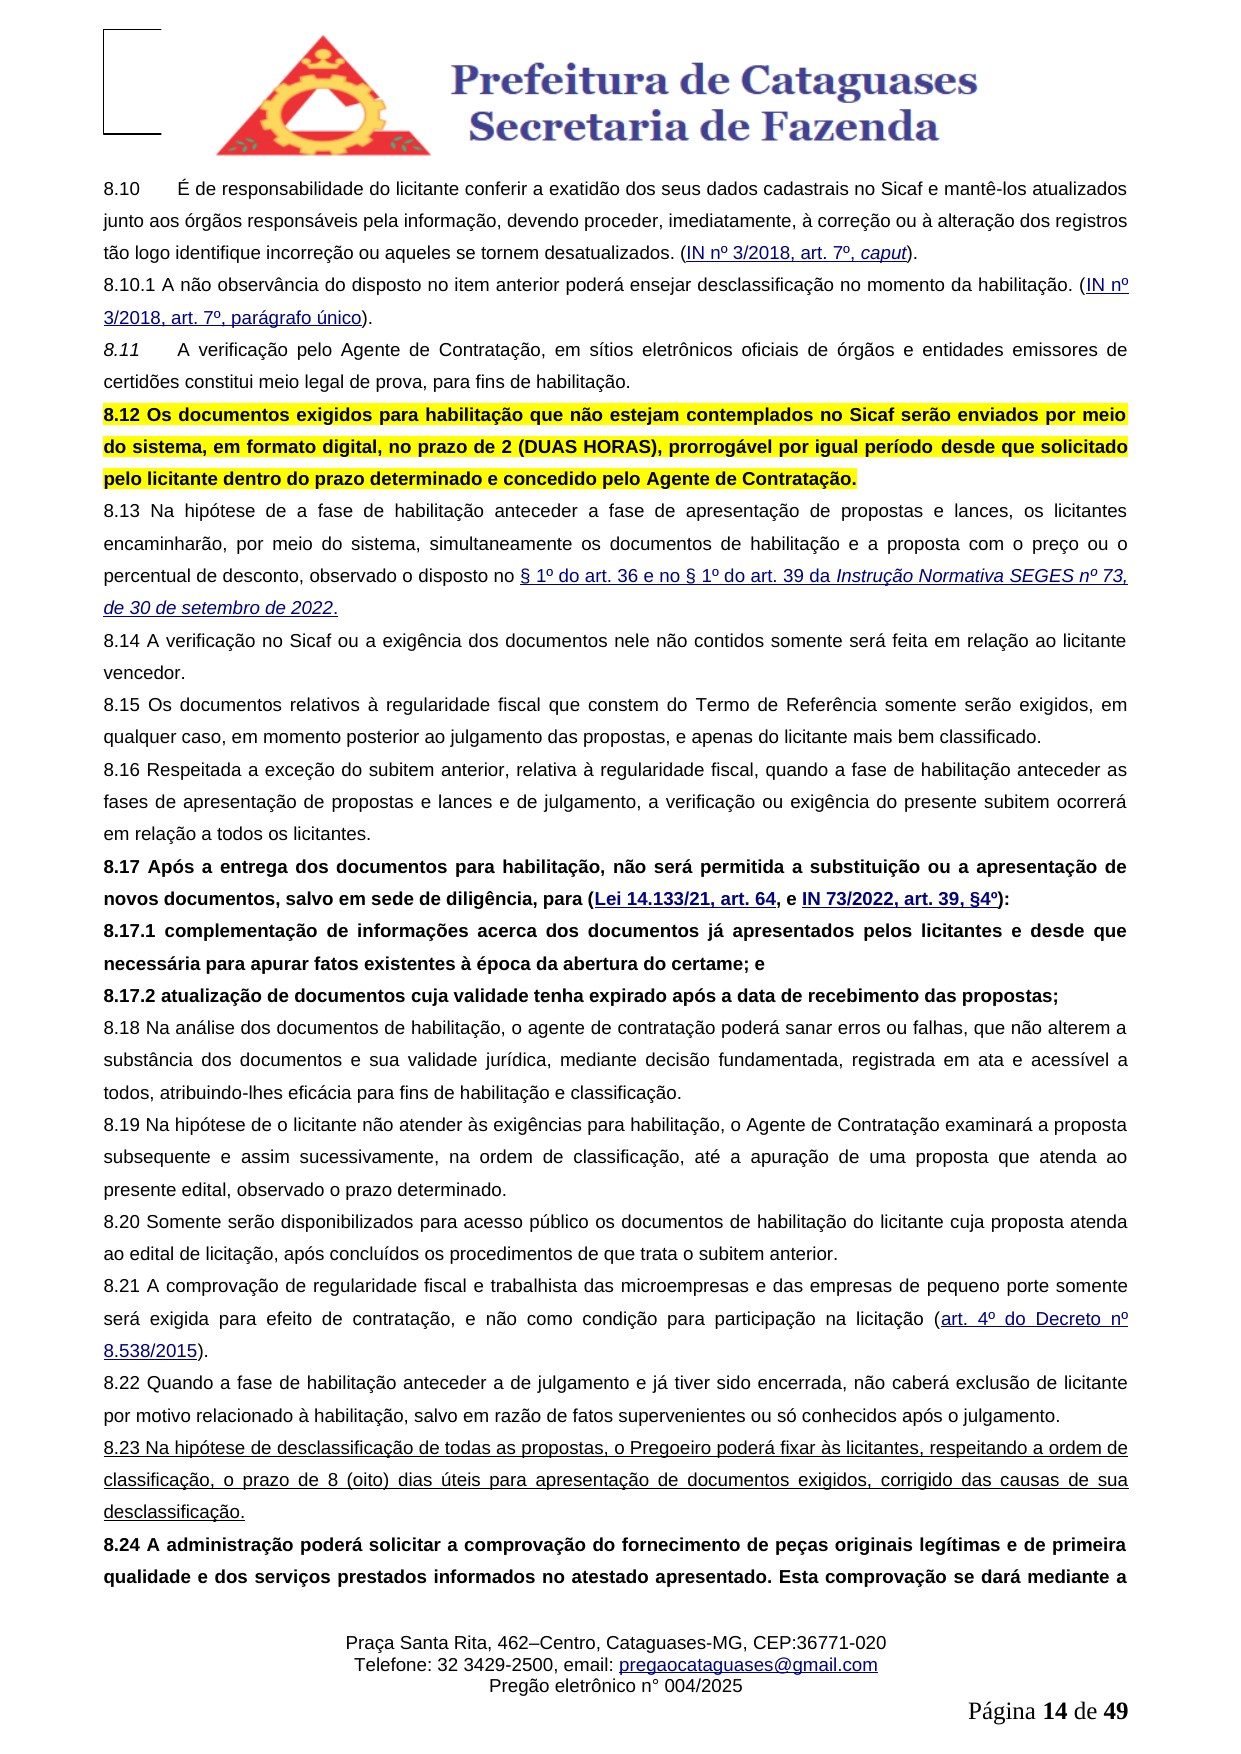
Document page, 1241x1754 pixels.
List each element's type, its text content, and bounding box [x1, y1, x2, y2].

list 8.13 Na hipótese de a fase de habilitação anteceder a fase de apresentação de propostas e lances, os licitantes encaminharão, por meio do sistema, simultaneamente os documentos de habilitação e a proposta com o preço ou o percentual de desconto, observado o disposto no § 1º do art. 36 e no § 1º do art. 39 da Instrução Normativa SEGES nº 73, de 30 de setembro de 2022. [103, 500, 1128, 619]
list 8.22 Quando a fase de habilitação anteceder a de julgamento e já tiver sido encerrada, não caberá exclusão de licitante por motivo relacionado à habilitação, salvo em razão de fatos supervenientes ou só conhecidos após o julgamento. [103, 1372, 1128, 1426]
list 8.14 A verificação no Sicaf ou a exigência dos documentos nele não contidos somente será feita em relação ao licitante vencedor. [103, 629, 1128, 683]
picture [161, 29, 1071, 177]
list 8.17 Após a entrega dos documentos para habilitação, não será permitida a substituição ou a apresentação de novos documentos, salvo em sede de diligência, para (Lei 14.133/21, art. 64, e IN 73/2022, art. 39, §4º): [103, 855, 1128, 909]
list 8.19 Na hipótese de o licitante não atender às exigências para habilitação, o Agente de Contratação examinará a proposta subsequente e assim sucessivamente, na ordem de classificação, até a apuração de uma proposta que atenda ao presente edital, observado o prazo determinado. [103, 1114, 1128, 1200]
list É de responsabilidade do licitante conferir a exatidão dos seus dados cadastrais no Sicaf e mantê-los atualizados junto aos órgãos responsáveis pela informação, devendo proceder, imediatamente, à correção ou à alteração dos registros tão logo identifique incorreção ou aqueles se tornem desatualizados. (IN nº 3/2018, art. 7º, caput). [103, 177, 1128, 263]
list 8.10.1 A não observância do disposto no item anterior poderá ensejar desclassificação no momento da habilitação. (IN nº 3/2018, art. 7º, parágrafo único). [103, 274, 1128, 328]
list 8.23 Na hipótese de desclassificação de todas as propostas, o Pregoeiro poderá fixar às licitantes, respeitando a ordem de classificação, o prazo de 8 (oito) dias úteis para apresentação de documentos exigidos, corrigido das causas de sua desclassificação. [103, 1457, 1128, 1488]
list 8.17.2 atualização de documentos cuja validade tenha expirado após a data de recebimento das propostas; [103, 984, 1128, 1006]
list 8.20 Somente serão disponibilizados para acesso público os documentos de habilitação do licitante cuja proposta atenda ao edital de licitação, após concluídos os procedimentos de que trata o subitem anterior. [103, 1211, 1128, 1264]
list 8.12 Os documentos exigidos para habilitação que não estejam contemplados no Sicaf serão enviados por meio do sistema, em formato digital, no prazo de 2 (DUAS HORAS), prorrogável por igual período desde que solicitado pelo licitante dentro do prazo determinado e concedido pelo Agente de Contratação. [103, 457, 1128, 489]
list 8.17.1 complementação de informações acerca dos documentos já apresentados pelos licitantes e desde que necessária para apurar fatos existentes à época da abertura do certame; e [103, 920, 1128, 974]
list 8.18 Na análise dos documentos de habilitação, o agente de contratação poderá sanar erros ou falhas, que não alterem a substância dos documentos e sua validade jurídica, mediante decisão fundamentada, registrada em ata e acessível a todos, atribuindo-lhes eﬁcácia para fins de habilitação e classificação. [103, 1017, 1128, 1103]
list 8.21 A comprovação de regularidade fiscal e trabalhista das microempresas e das empresas de pequeno porte somente será exigida para efeito de contratação, e não como condição para participação na licitação (art. 4º do Decreto nº 8.538/2015). [103, 1275, 1128, 1361]
list 8.23 Na hipótese de desclassificação de todas as propostas, o Pregoeiro poderá fixar às licitantes, respeitando a ordem de classificação, o prazo de 8 (oito) dias úteis para apresentação de documentos exigidos, corrigido das causas de sua desclassificação. [103, 1437, 1128, 1456]
list A verificação pelo Agente de Contratação, em sítios eletrônicos oficiais de órgãos e entidades emissores de certidões constitui meio legal de prova, para fins de habilitação. [103, 339, 1128, 393]
list 8.16 Respeitada a exceção do subitem anterior, relativa à regularidade fiscal, quando a fase de habilitação anteceder as fases de apresentação de propostas e lances e de julgamento, a verificação ou exigência do presente subitem ocorrerá em relação a todos os licitantes. [103, 758, 1128, 845]
list 8.15 Os documentos relativos à regularidade fiscal que constem do Termo de Referência somente serão exigidos, em qualquer caso, em momento posterior ao julgamento das propostas, e apenas do licitante mais bem classificado. [103, 694, 1128, 748]
list 8.23 Na hipótese de desclassificação de todas as propostas, o Pregoeiro poderá fixar às licitantes, respeitando a ordem de classificação, o prazo de 8 (oito) dias úteis para apresentação de documentos exigidos, corrigido das causas de sua desclassificação. [103, 1489, 1128, 1523]
